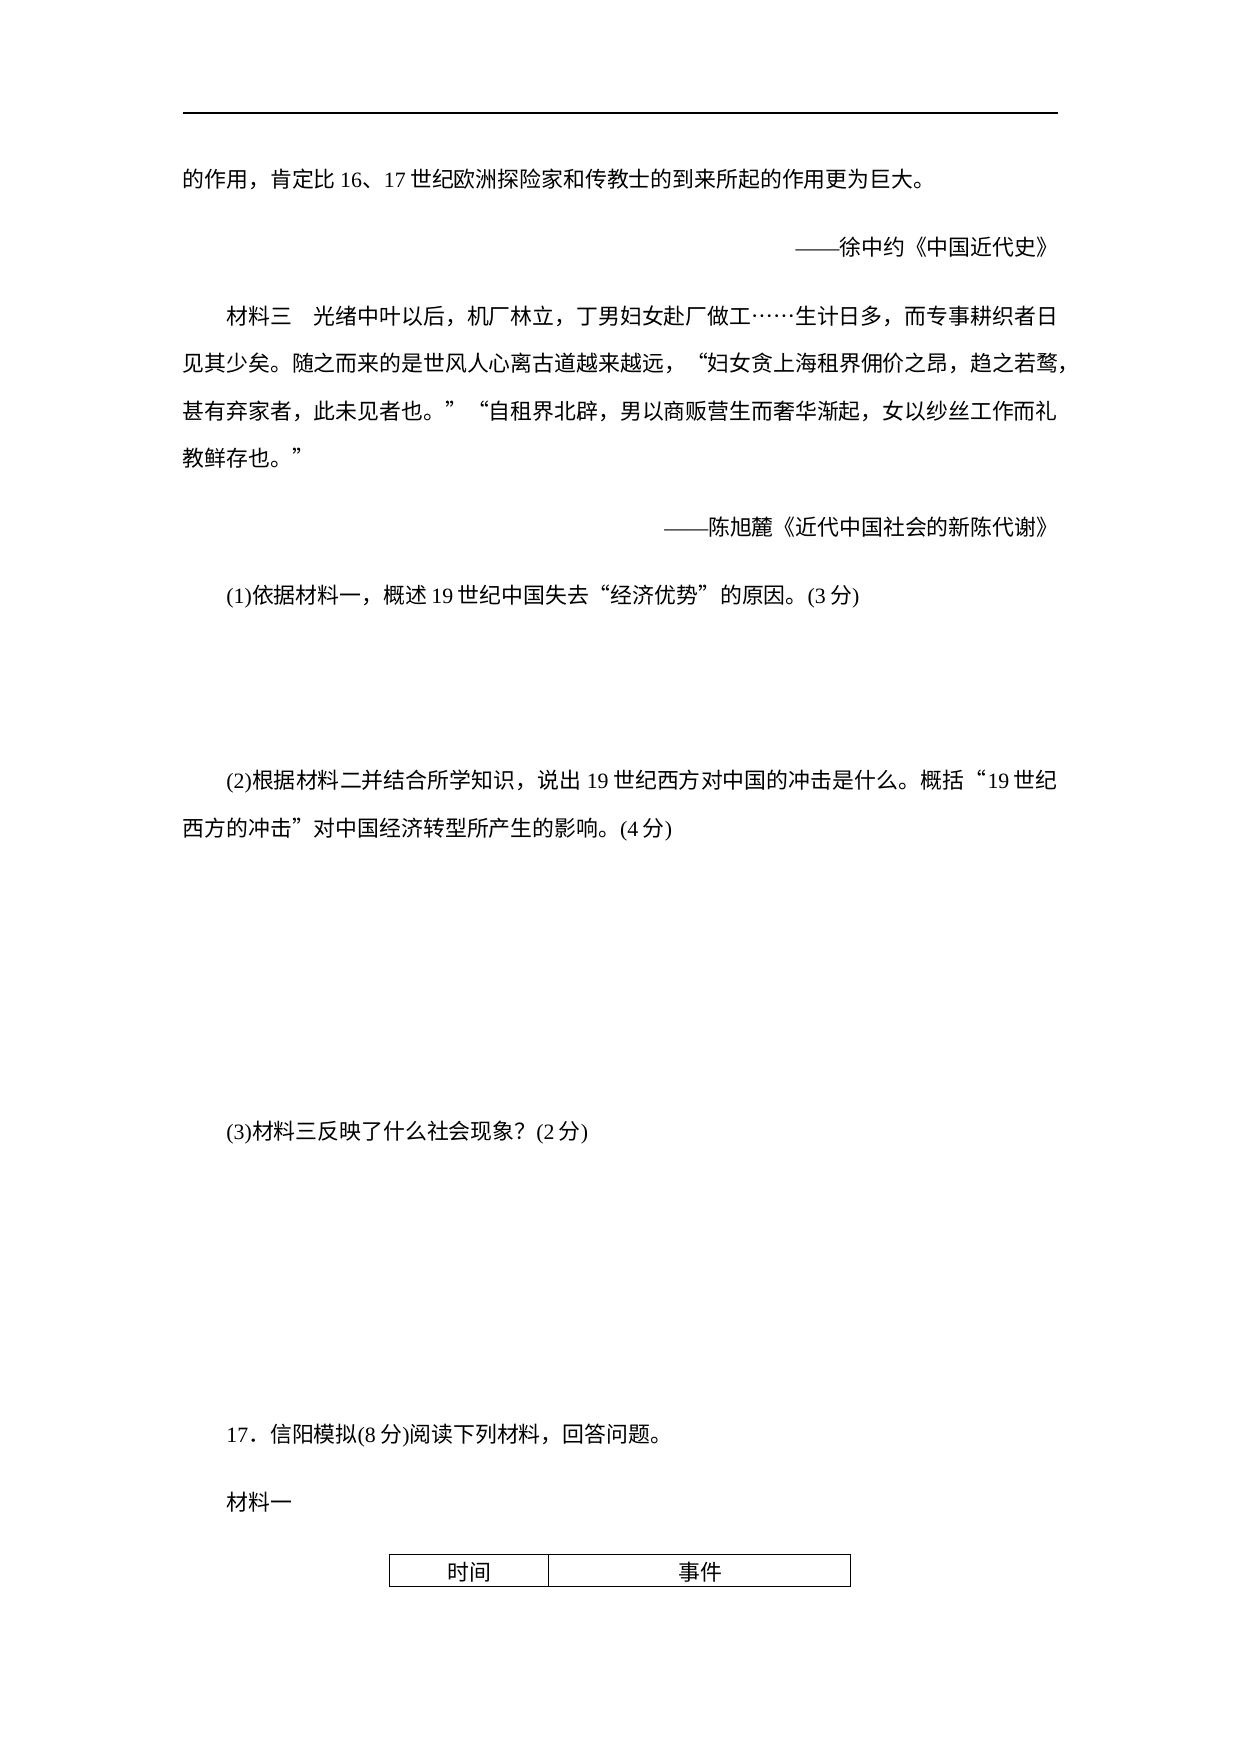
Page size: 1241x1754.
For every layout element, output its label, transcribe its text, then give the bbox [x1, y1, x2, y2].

text (1)依据材料一，概述19世纪中国失去“经济优势”的原因。(3分) [182, 578, 1058, 609]
text ——陈旭麓《近代中国社会的新陈代谢》 [182, 509, 1058, 541]
text (2)根据材料二并结合所学知识，说出19世纪西方对中国的冲击是什么。概括“19世纪西方的冲击”对中国经济转型所产生的影响。(4分) [182, 763, 1058, 843]
text (3)材料三反映了什么社会现象？(2分) [182, 1114, 1058, 1146]
text 材料一 [182, 1485, 1058, 1517]
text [182, 162, 1058, 194]
text ——徐中约《中国近代史》 [182, 230, 1058, 262]
table_header 事件 [549, 1555, 850, 1586]
text 17．信阳模拟(8分)阅读下列材料，回答问题。 [182, 1417, 1058, 1448]
table_header 时间 [390, 1555, 548, 1586]
text 材料三 光绪中叶以后，机厂林立，丁男妇女赴厂做工……生计日多，而专事耕织者日见其少矣。随之而来的是世风人心离古道越来越远，“妇女贪上海租界佣价之昂，趋之若鹜，甚有弃家者，此未见者也。”“自租界北辟，男以商贩营生而奢华渐起，女以纱丝工作而礼教鲜存也。” [182, 299, 1058, 473]
